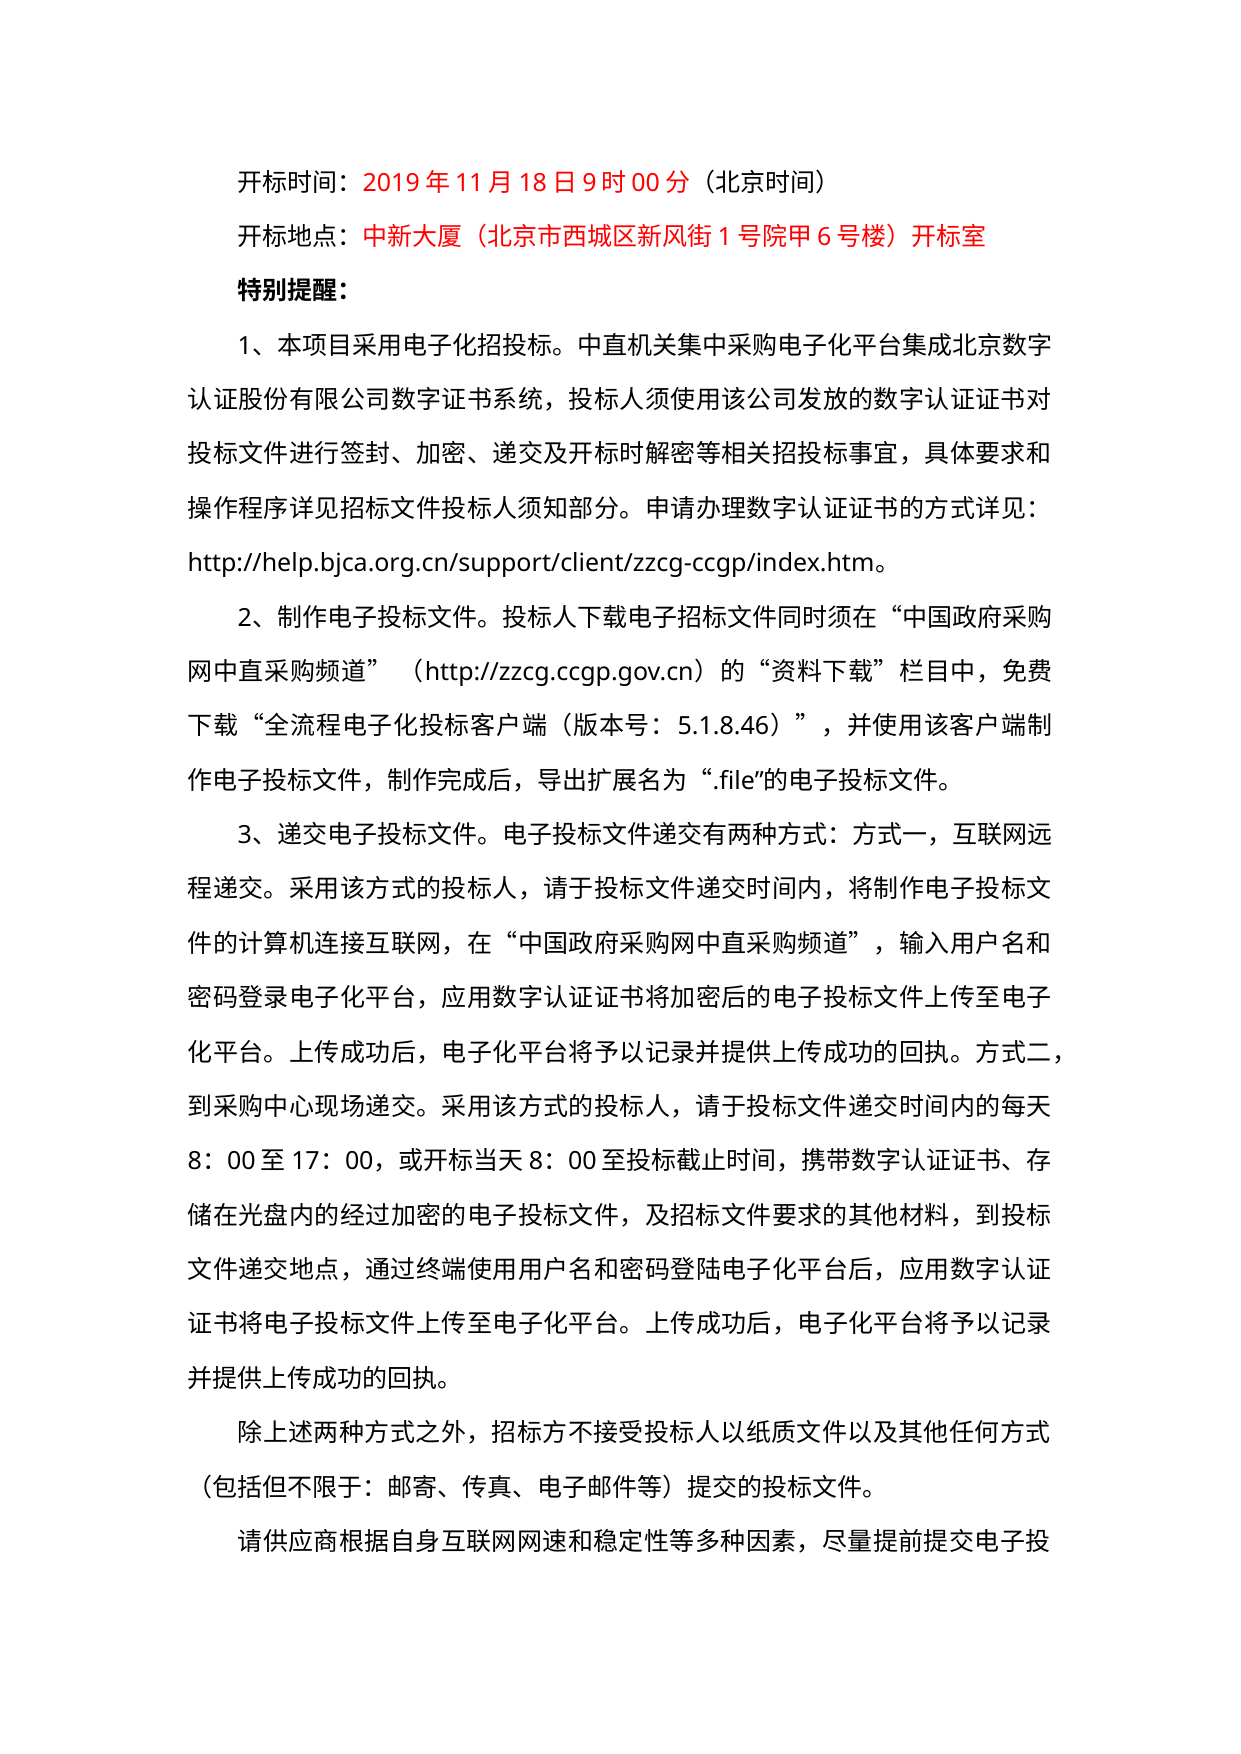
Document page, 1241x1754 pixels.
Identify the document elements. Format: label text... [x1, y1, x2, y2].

text 开标时间：2019年11月18日9时00分（北京时间） [187, 162, 1053, 198]
text 除上述两种方式之外，招标方不接受投标人以纸质文件以及其他任何方式（包括但不限于：邮寄、传真、电子邮件等）提交的投标文件。 [187, 1413, 1053, 1503]
text 开标地点：中新大厦（北京市西城区新风街1号院甲6号楼）开标室 [187, 216, 1053, 253]
text 3、递交电子投标文件。电子投标文件递交有两种方式：方式一，互联网远程递交。采用该方式的投标人，请于投标文件递交时间内，将制作电子投标文件的计算机连接互联网，在“中国政府采购网中直采购频道”，输入用户名和密码登录电子化平台，应用数字认证证书将加密后的电子投标文件上传至电子化平台。上传成功后，电子化平台将予以记录并提供上传成功的回执。方式二，到采购中心现场递交。采用该方式的投标人，请于投标文件递交时间内的每天8：00至 17：00，或开标当天8：00至投标截止时间，携带数字认证证书、存储在光盘内的经过加密的电子投标文件，及招标文件要求的其他材料，到投标文件递交地点，通过终端使用用户名和密码登陆电子化平台后，应用数字认证证书将电子投标文件上传至电子化平台。上传成功后，电子化平台将予以记录并提供上传成功的回执。 [187, 814, 1053, 1394]
text 2、制作电子投标文件。投标人下载电子招标文件同时须在“中国政府采购网中直采购频道” （http://zzcg.ccgp.gov.cn）的“资料下载”栏目中，免费下载“全流程电子化投标客户端（版本号：5.1.8.46）”，并使用该客户端制作电子投标文件，制作完成后，导出扩展名为“.file”的电子投标文件。 [187, 597, 1053, 796]
text 1、本项目采用电子化招投标。中直机关集中采购电子化平台集成北京数字认证股份有限公司数字证书系统，投标人须使用该公司发放的数字认证证书对投标文件进行签封、加密、递交及开标时解密等相关招投标事宜，具体要求和操作程序详见招标文件投标人须知部分。申请办理数字认证证书的方式详见：http://help.bjca.org.cn/support/client/zzcg-ccgp/index.htm。 [187, 325, 1053, 579]
text 特别提醒： [187, 271, 1053, 307]
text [187, 1521, 1053, 1558]
